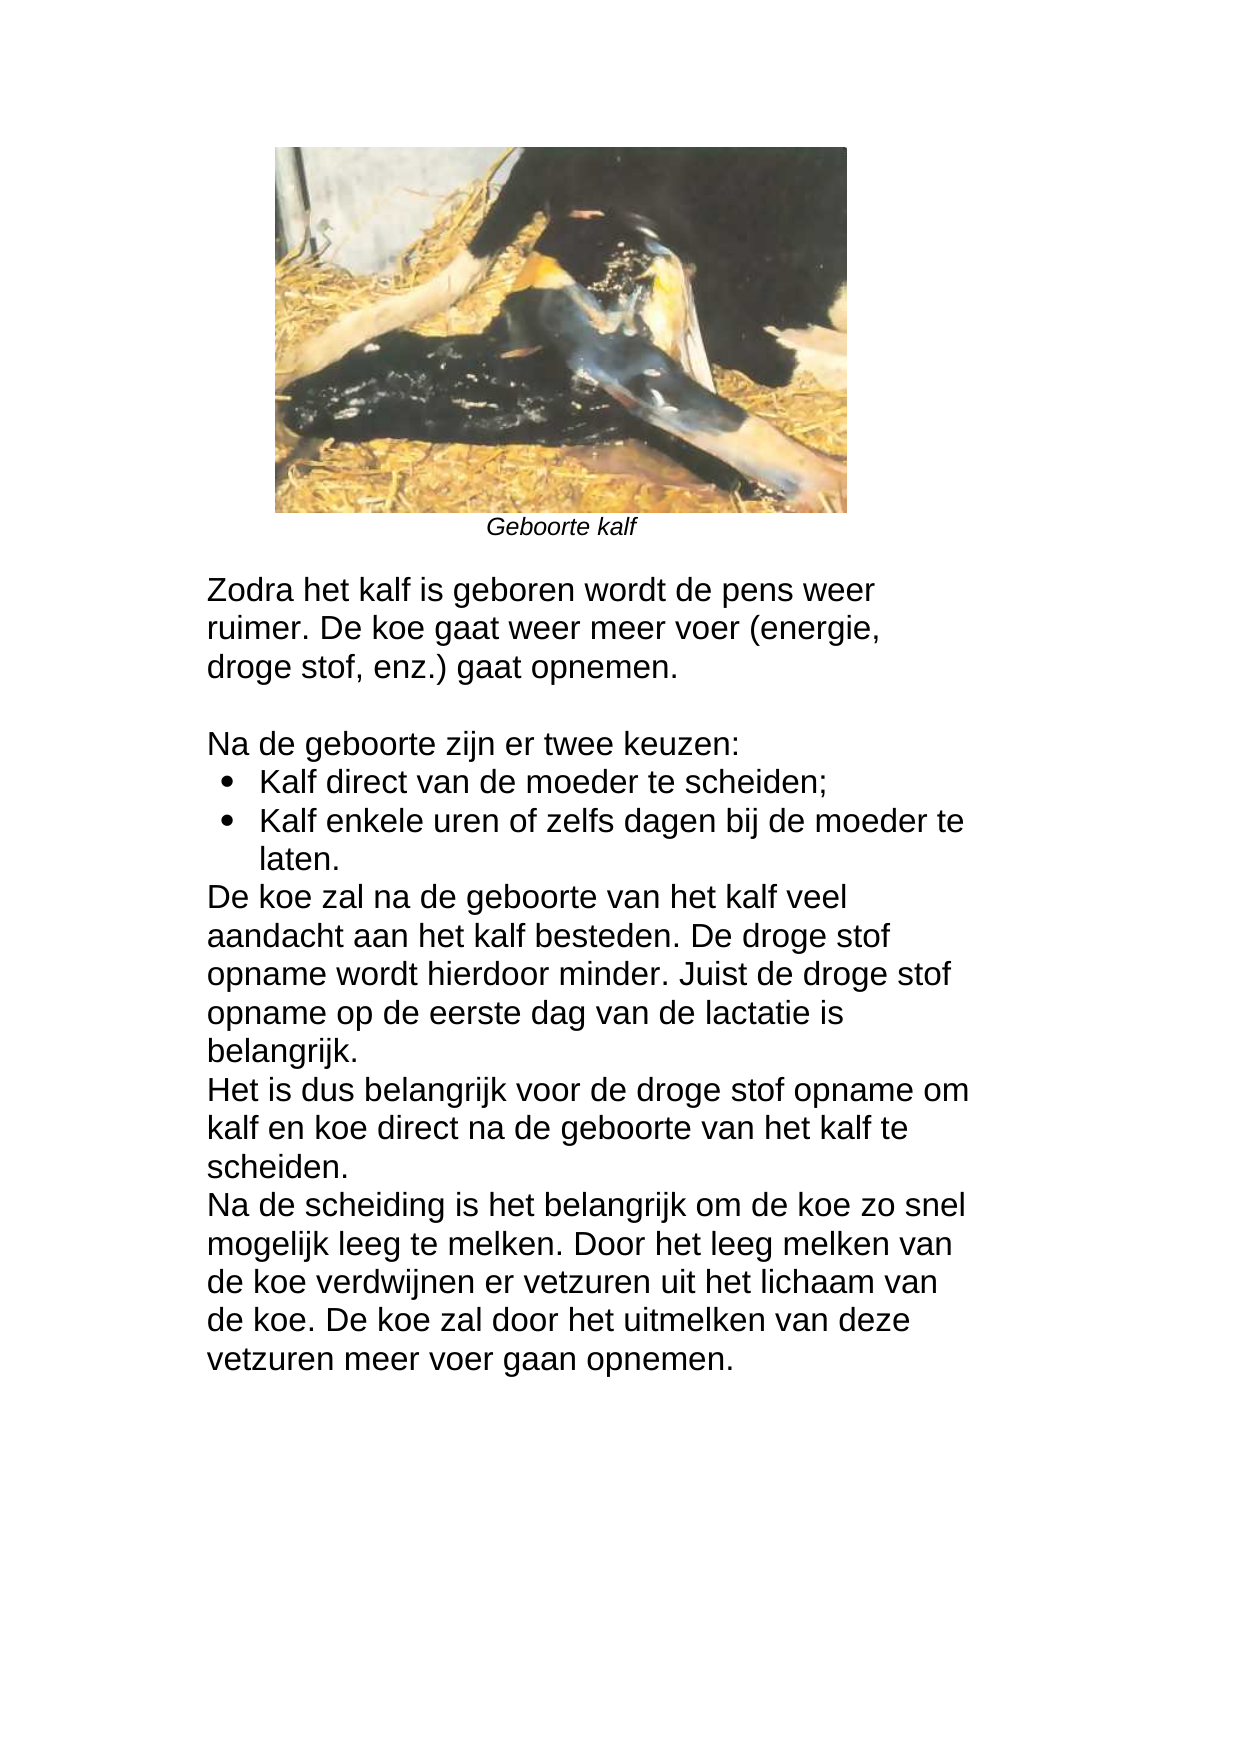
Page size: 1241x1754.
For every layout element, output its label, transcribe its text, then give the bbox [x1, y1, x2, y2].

list Kalf enkele uren of zelfs dagen bij de moeder te laten. [221, 801, 974, 878]
picture [275, 147, 847, 513]
list Kalf direct van de moeder te scheiden; [221, 762, 974, 801]
text De koe zal na de geboorte van het kalf veel aandacht aan het kalf besteden. De droge stof opname wordt hierdoor minder. Juist de droge stof opname op de eerste dag van de lactatie is belangrijk. [148, 878, 974, 1070]
text Na de geboorte zijn er twee keuzen: [148, 724, 974, 762]
text Geboorte kalf [148, 512, 974, 541]
text Het is dus belangrijk voor de droge stof opname om kalf en koe direct na de geboorte van het kalf te scheiden. [148, 1070, 974, 1185]
text Na de scheiding is het belangrijk om de koe zo snel mogelijk leeg te melken. Door het leeg melken van de koe verdwijnen er vetzuren uit het lichaam van de koe. De koe zal door het uitmelken van deze vetzuren meer voer gaan opnemen. [148, 1185, 974, 1377]
text Zodra het kalf is geboren wordt de pens weer ruimer. De koe gaat weer meer voer (energie, droge stof, enz.) gaat opnemen. [148, 570, 974, 685]
